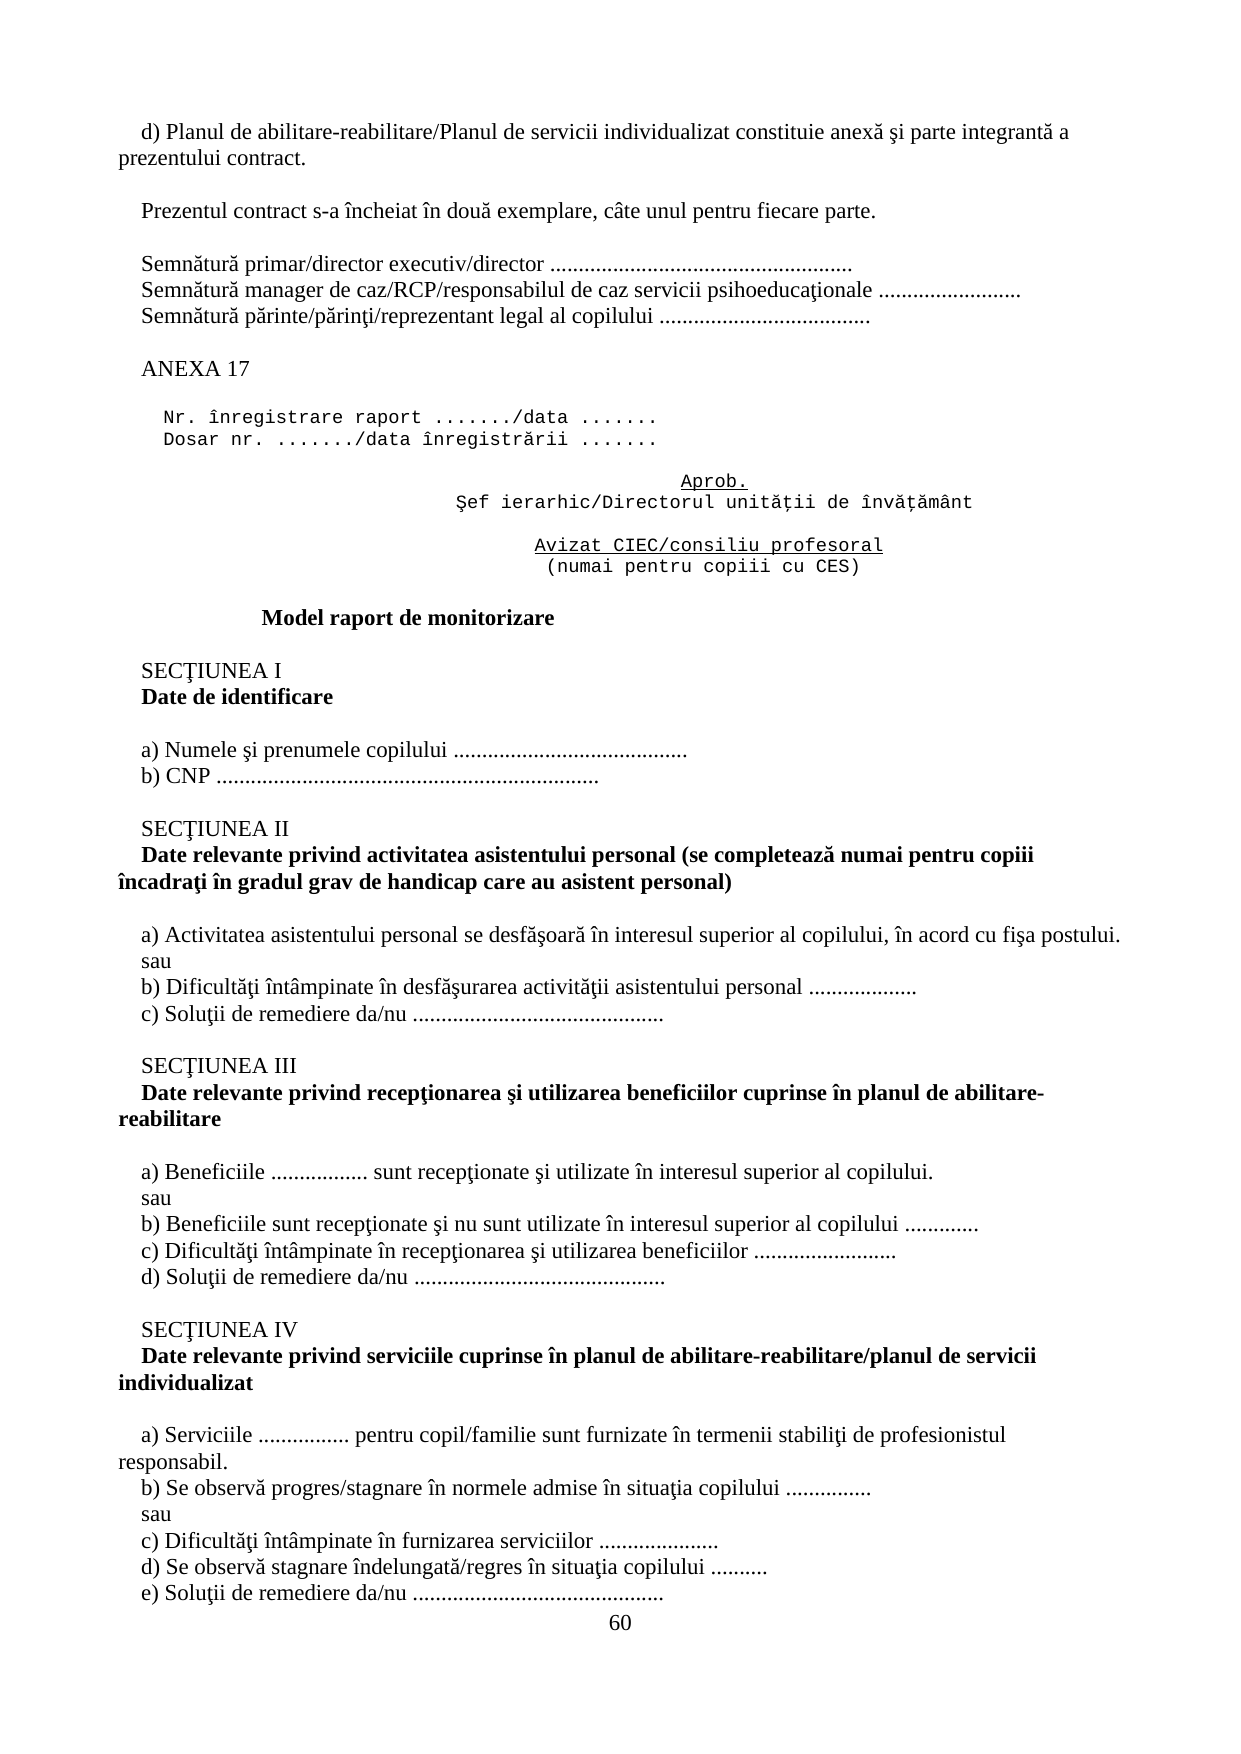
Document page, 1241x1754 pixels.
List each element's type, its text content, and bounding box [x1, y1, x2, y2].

text Date relevante privind activitatea asistentului personal (se completează numai pentru copiii încadraţi în gradul grav de handicap care au asistent personal) [118, 842, 1122, 894]
text Semnătură manager de caz/RCP/responsabilul de caz servicii psihoeducaţionale ......................... [118, 276, 1122, 303]
text sau [118, 947, 1122, 973]
text Avizat CIEC/consiliu profesoral [118, 536, 1122, 557]
text b) CNP ................................................................... [118, 762, 1122, 789]
text a) Beneficiile ................. sunt recepţionate şi utilizate în interesul superior al copilului. [118, 1158, 1122, 1184]
text Şef ierarhic/Directorul unităţii de învăţământ [118, 493, 1122, 514]
text Dosar nr. ......./data înregistrării ....... [118, 429, 1122, 451]
text e) Soluţii de remediere da/nu ............................................ [118, 1579, 1122, 1606]
text SECŢIUNEA III [118, 1052, 1122, 1079]
text Semnătură primar/director executiv/director ..................................................... [118, 250, 1122, 276]
text a) Activitatea asistentului personal se desfăşoară în interesul superior al copilului, în acord cu fişa postului. [118, 921, 1122, 947]
text Date relevante privind serviciile cuprinse în planul de abilitare-reabilitare/planul de servicii individualizat [118, 1342, 1122, 1395]
text (numai pentru copiii cu CES) [118, 557, 1122, 578]
text Date de identificare [118, 683, 1122, 710]
text b) Se observă progres/stagnare în normele admise în situaţia copilului ............... [118, 1474, 1122, 1500]
text sau [118, 1500, 1122, 1527]
text b) Dificultăţi întâmpinate în desfăşurarea activităţii asistentului personal ................... [118, 973, 1122, 1000]
text SECŢIUNEA I [118, 657, 1122, 683]
text Date relevante privind recepţionarea şi utilizarea beneficiilor cuprinse în planul de abilitare-reabilitare [118, 1079, 1122, 1131]
text a) Serviciile ................ pentru copil/familie sunt furnizate în termenii stabiliţi de profesionistul responsabil. [118, 1421, 1122, 1474]
text d) Soluţii de remediere da/nu ............................................ [118, 1263, 1122, 1289]
text a) Numele şi prenumele copilului ......................................... [118, 736, 1122, 762]
text d) Planul de abilitare-reabilitare/Planul de servicii individualizat constituie anexă şi parte integrantă a prezentului contract. [118, 118, 1122, 171]
text SECŢIUNEA II [118, 815, 1122, 842]
text c) Dificultăţi întâmpinate în furnizarea serviciilor ..................... [118, 1527, 1122, 1553]
text d) Se observă stagnare îndelungată/regres în situaţia copilului .......... [118, 1553, 1122, 1579]
text Nr. înregistrare raport ......./data ....... [118, 408, 1122, 429]
text SECŢIUNEA IV [118, 1316, 1122, 1342]
text Model raport de monitorizare [118, 604, 1122, 631]
text c) Dificultăţi întâmpinate în recepţionarea şi utilizarea beneficiilor ......................... [118, 1237, 1122, 1263]
text Prezentul contract s-a încheiat în două exemplare, câte unul pentru fiecare parte. [118, 197, 1122, 223]
text ANEXA 17 [118, 355, 1122, 382]
text b) Beneficiile sunt recepţionate şi nu sunt utilizate în interesul superior al copilului ............. [118, 1211, 1122, 1237]
text Semnătură părinte/părinţi/reprezentant legal al copilului ..................................... [118, 303, 1122, 329]
text sau [118, 1184, 1122, 1211]
text c) Soluţii de remediere da/nu ............................................ [118, 1000, 1122, 1026]
text Aprob. [118, 472, 1122, 493]
